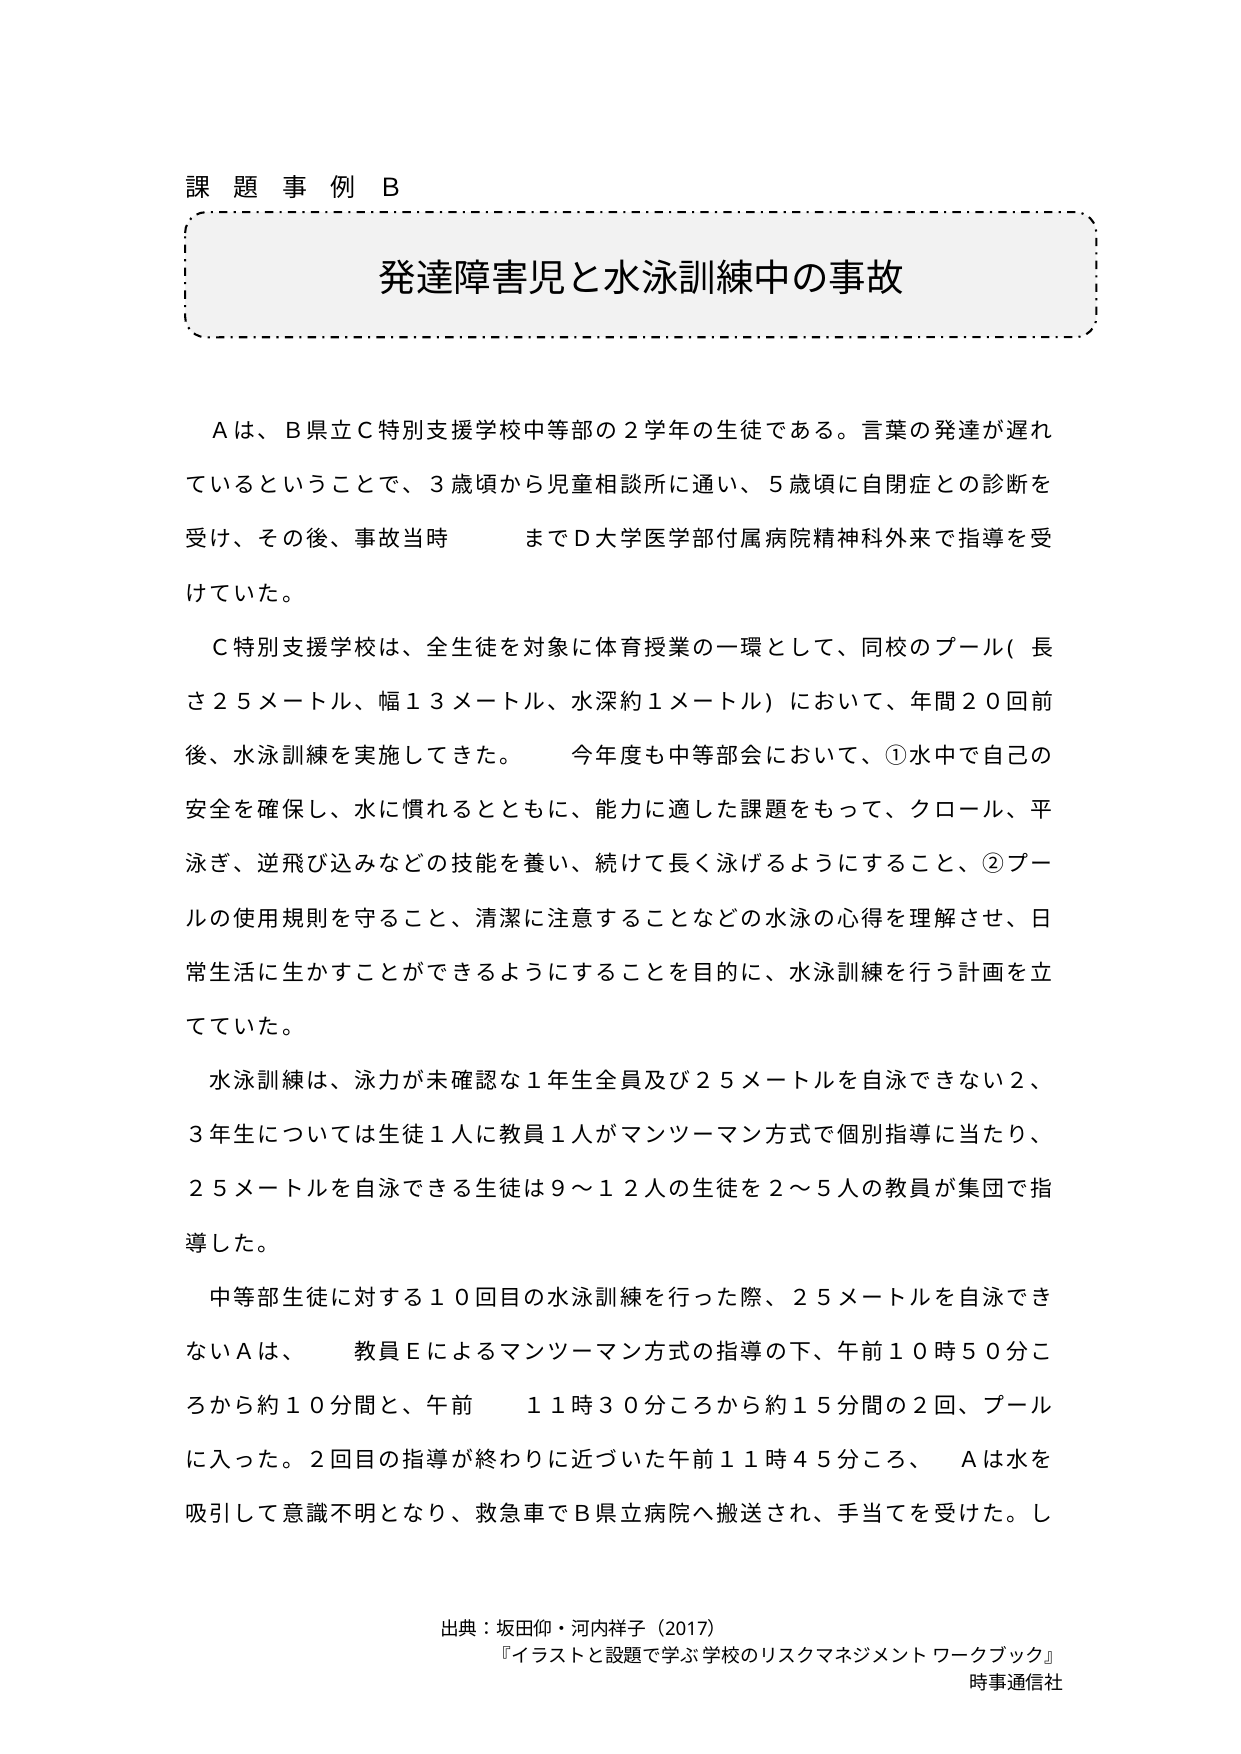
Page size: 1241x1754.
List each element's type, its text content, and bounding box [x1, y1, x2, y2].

text Ａは、Ｂ県立Ｃ特別支援学校中等部の２学年の生徒である。言葉の発達が遅れているということで、３歳頃から児童相談所に通い、５歳頃に自閉症との診断を受け、その後、事故当時 までＤ大学医学部付属病院精神科外来で指導を受けていた。 [185, 402, 1055, 618]
text Ｃ特別支援学校は、全生徒を対象に体育授業の一環として、同校のプール(長さ２５メートル、幅１３メートル、水深約１メートル)において、年間２０回前後、水泳訓練を実施してきた。 今年度も中等部会において、①水中で自己の安全を確保し、水に慣れるとともに、能力に適した課題をもって、クロール、平泳ぎ、逆飛び込みなどの技能を養い、続けて長く泳げるようにすること、②プールの使用規則を守ること、清潔に注意することなどの水泳の心得を理解させ、日常生活に生かすことができるようにすることを目的に、水泳訓練を行う計画を立てていた。 [185, 618, 1055, 1052]
text 水泳訓練は、泳力が未確認な１年生全員及び２５メートルを自泳できない２、３年生については生徒１人に教員１人がマンツーマン方式で個別指導に当たり、２５メートルを自泳できる生徒は９～１２人の生徒を２～５人の教員が集団で指導した。 [185, 1052, 1055, 1268]
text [185, 1268, 1055, 1539]
text 課題事例Ｂ [185, 158, 1055, 212]
